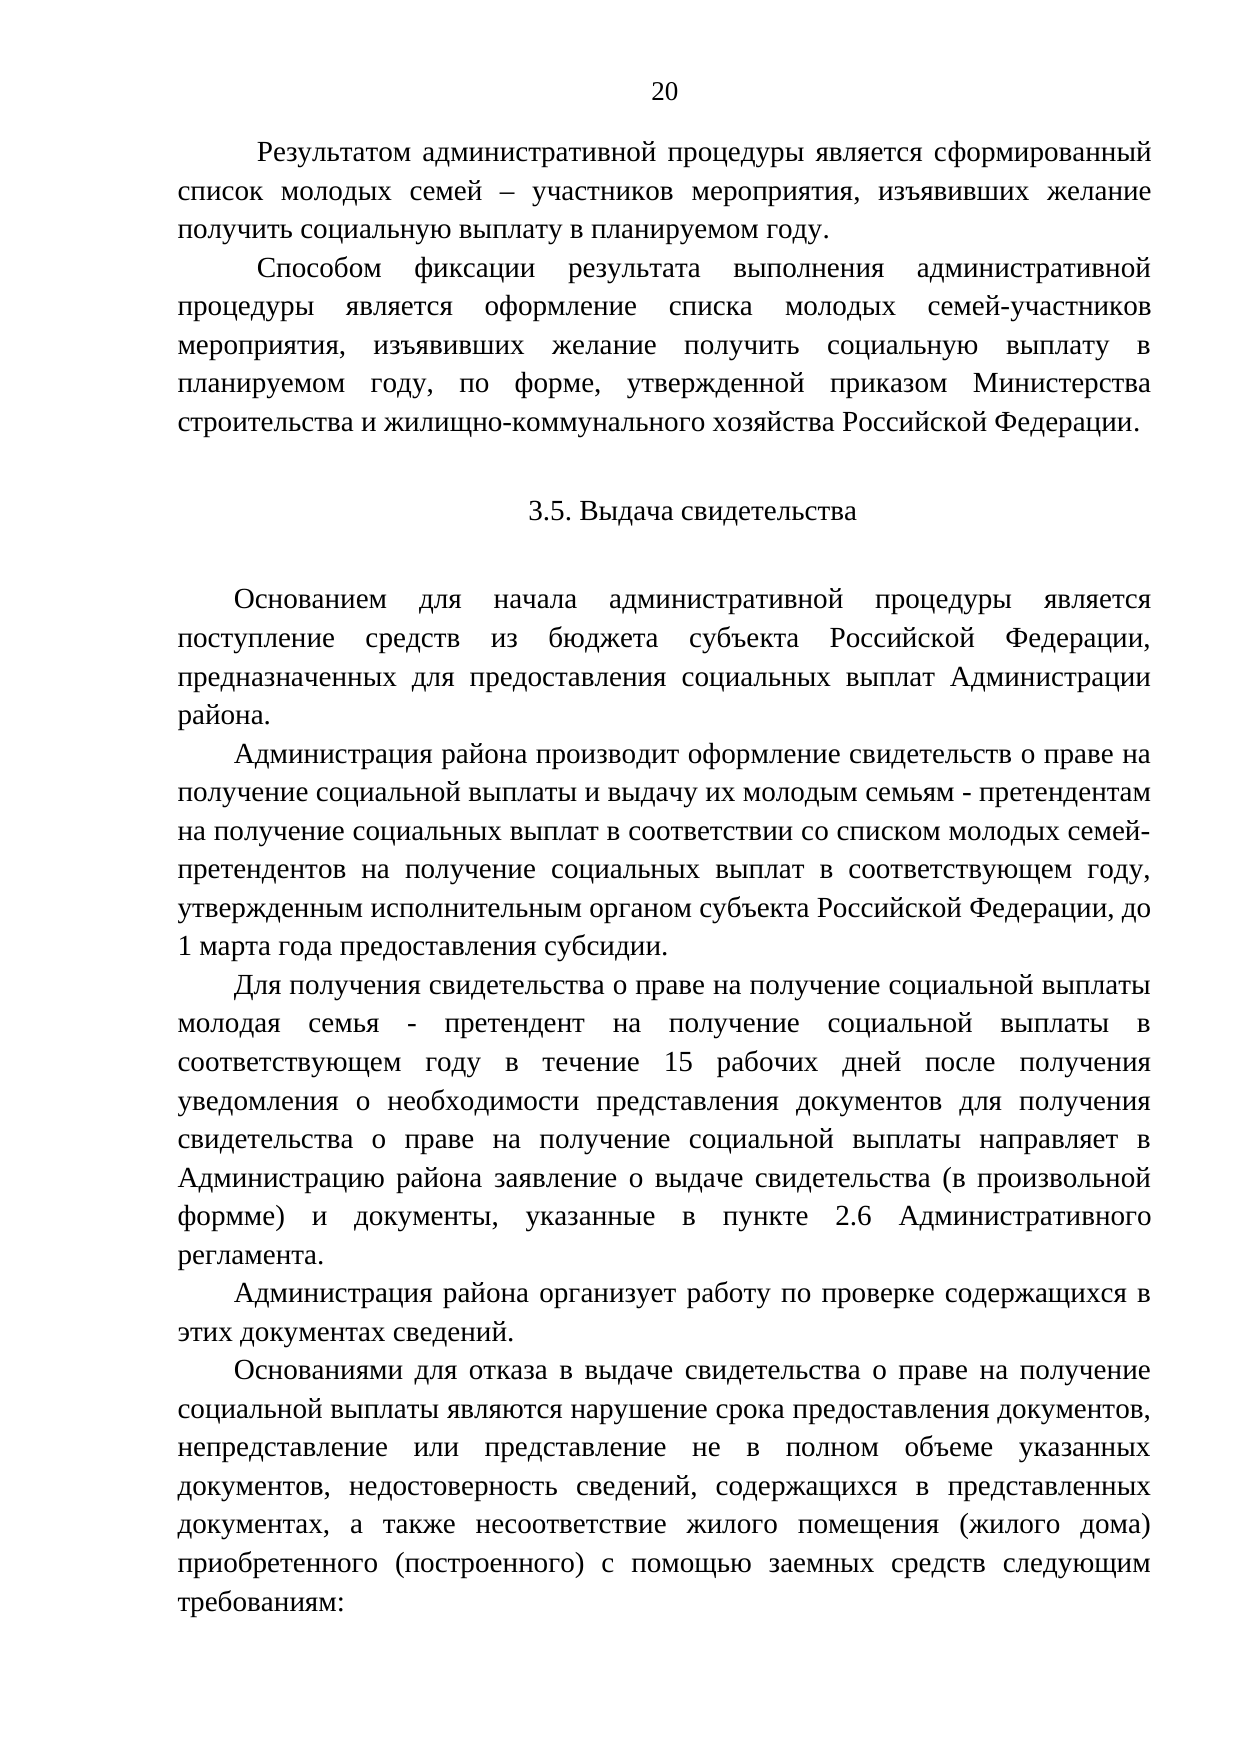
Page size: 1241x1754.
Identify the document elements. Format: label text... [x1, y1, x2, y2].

text Результатом административной процедуры является сформированный список молодых семей – участников мероприятия, изъявивших желание получить социальную выплату в планируемом году. [177, 134, 1152, 245]
text Администрация района производит оформление свидетельств о праве на получение социальной выплаты и выдачу их молодым семьям - претендентам на получение социальных выплат в соответствии со списком молодых семей-претендентов на получение социальных выплат в соответствующем году, утвержденным исполнительным органом субъекта Российской Федерации, до 1 марта года предоставления субсидии. [177, 736, 1152, 962]
text Основаниями для отказа в выдаче свидетельства о праве на получение социальной выплаты являются нарушение срока предоставления документов, непредставление или представление не в полном объеме указанных документов, недостоверность сведений, содержащихся в представленных документах, а также несоответствие жилого помещения (жилого дома) приобретенного (построенного) с помощью заемных средств следующим требованиям: [177, 1352, 1152, 1617]
text 3.5. Выдача свидетельства [177, 493, 1152, 526]
text Администрация района организует работу по проверке содержащихся в этих документах сведений. [177, 1275, 1152, 1347]
text Для получения свидетельства о праве на получение социальной выплаты молодая семья - претендент на получение социальной выплаты в соответствующем году в течение 15 рабочих дней после получения уведомления о необходимости представления документов для получения свидетельства о праве на получение социальной выплаты направляет в Администрацию района заявление о выдаче свидетельства (в произвольной формме) и документы, указанные в пункте 2.6 Административного регламента. [177, 967, 1152, 1270]
text Способом фиксации результата выполнения административной процедуры является оформление списка молодых семей-участников мероприятия, изъявивших желание получить социальную выплату в планируемом году, по форме, утвержденной приказом Министерства строительства и жилищно-коммунального хозяйства Российской Федерации. [177, 250, 1152, 437]
text Основанием для начала административной процедуры является поступление средств из бюджета субъекта Российской Федерации, предназначенных для предоставления социальных выплат Администрации района. [177, 582, 1152, 731]
